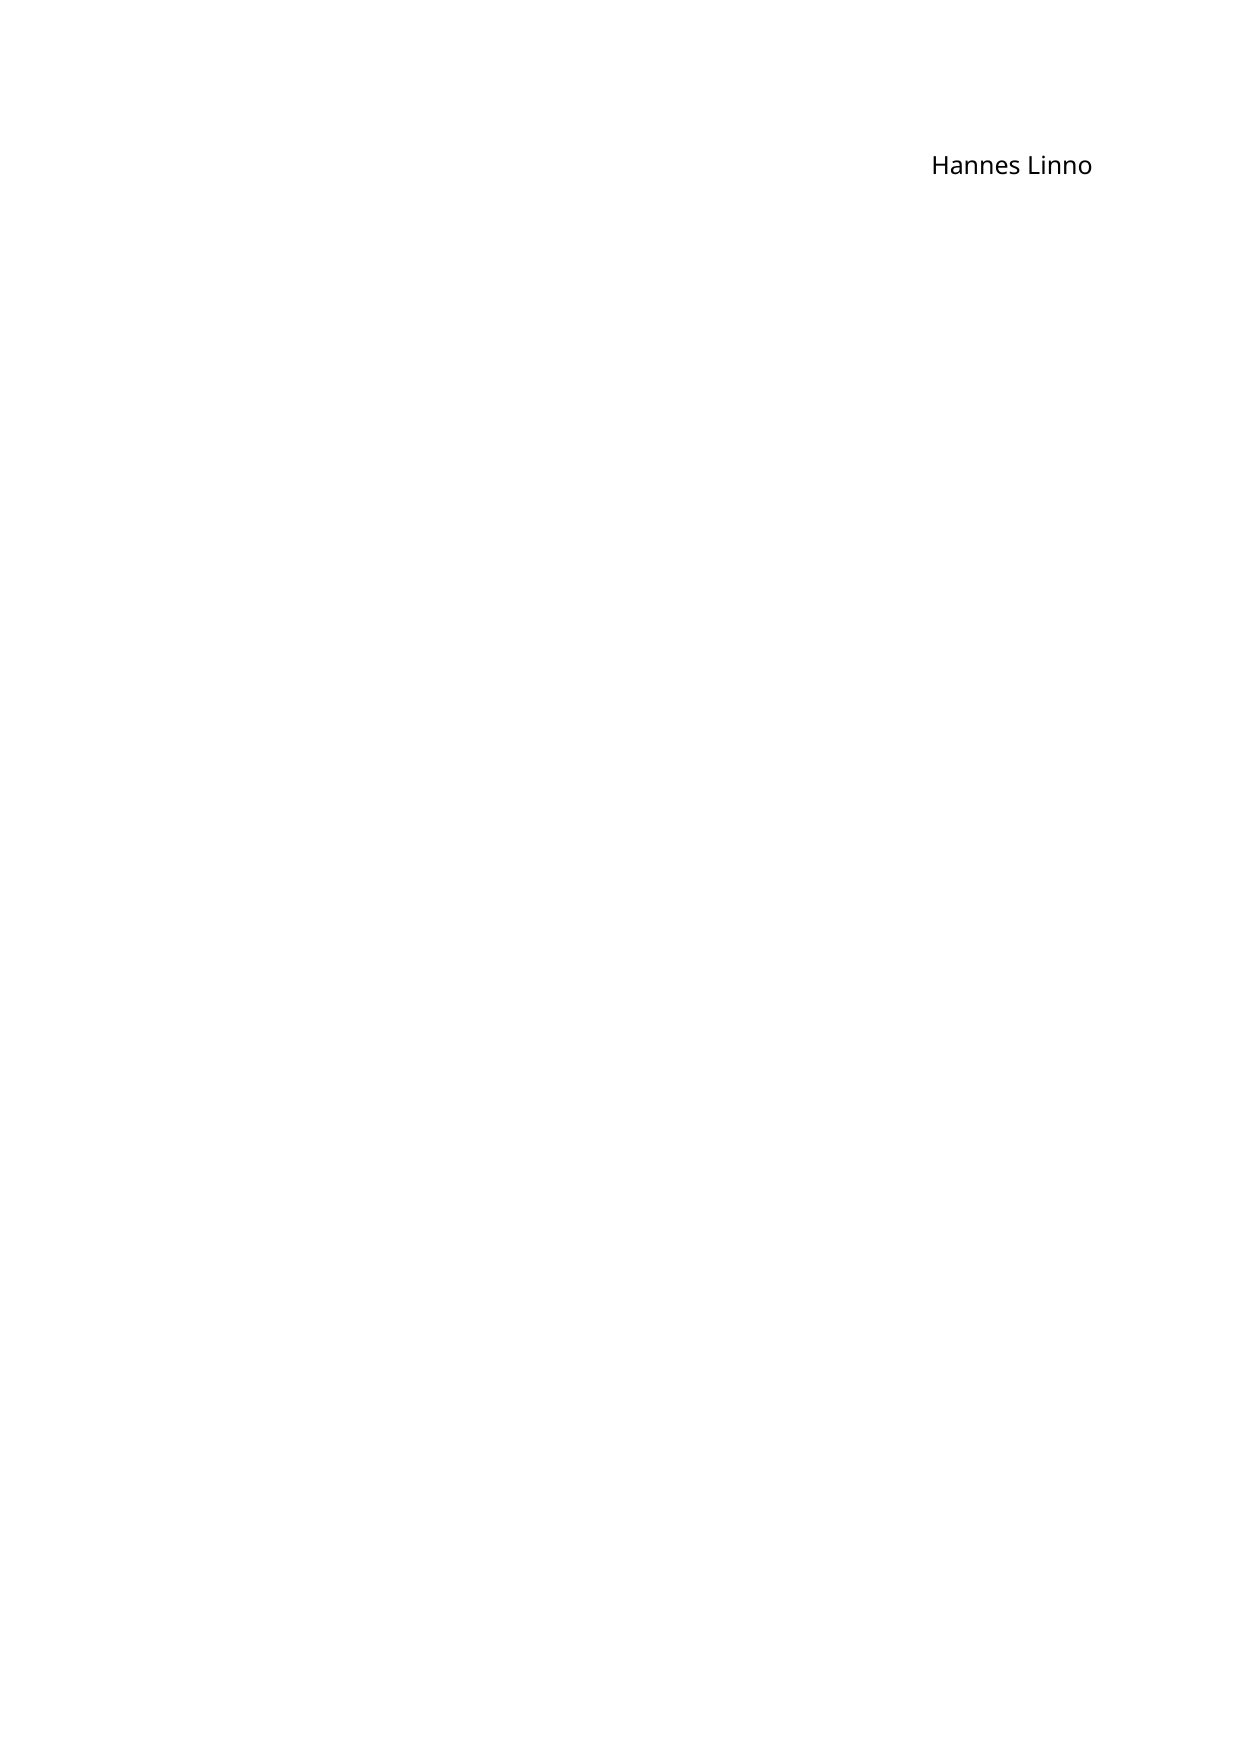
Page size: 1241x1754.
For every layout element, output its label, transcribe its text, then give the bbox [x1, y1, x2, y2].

text Hannes Linno [148, 148, 1093, 182]
